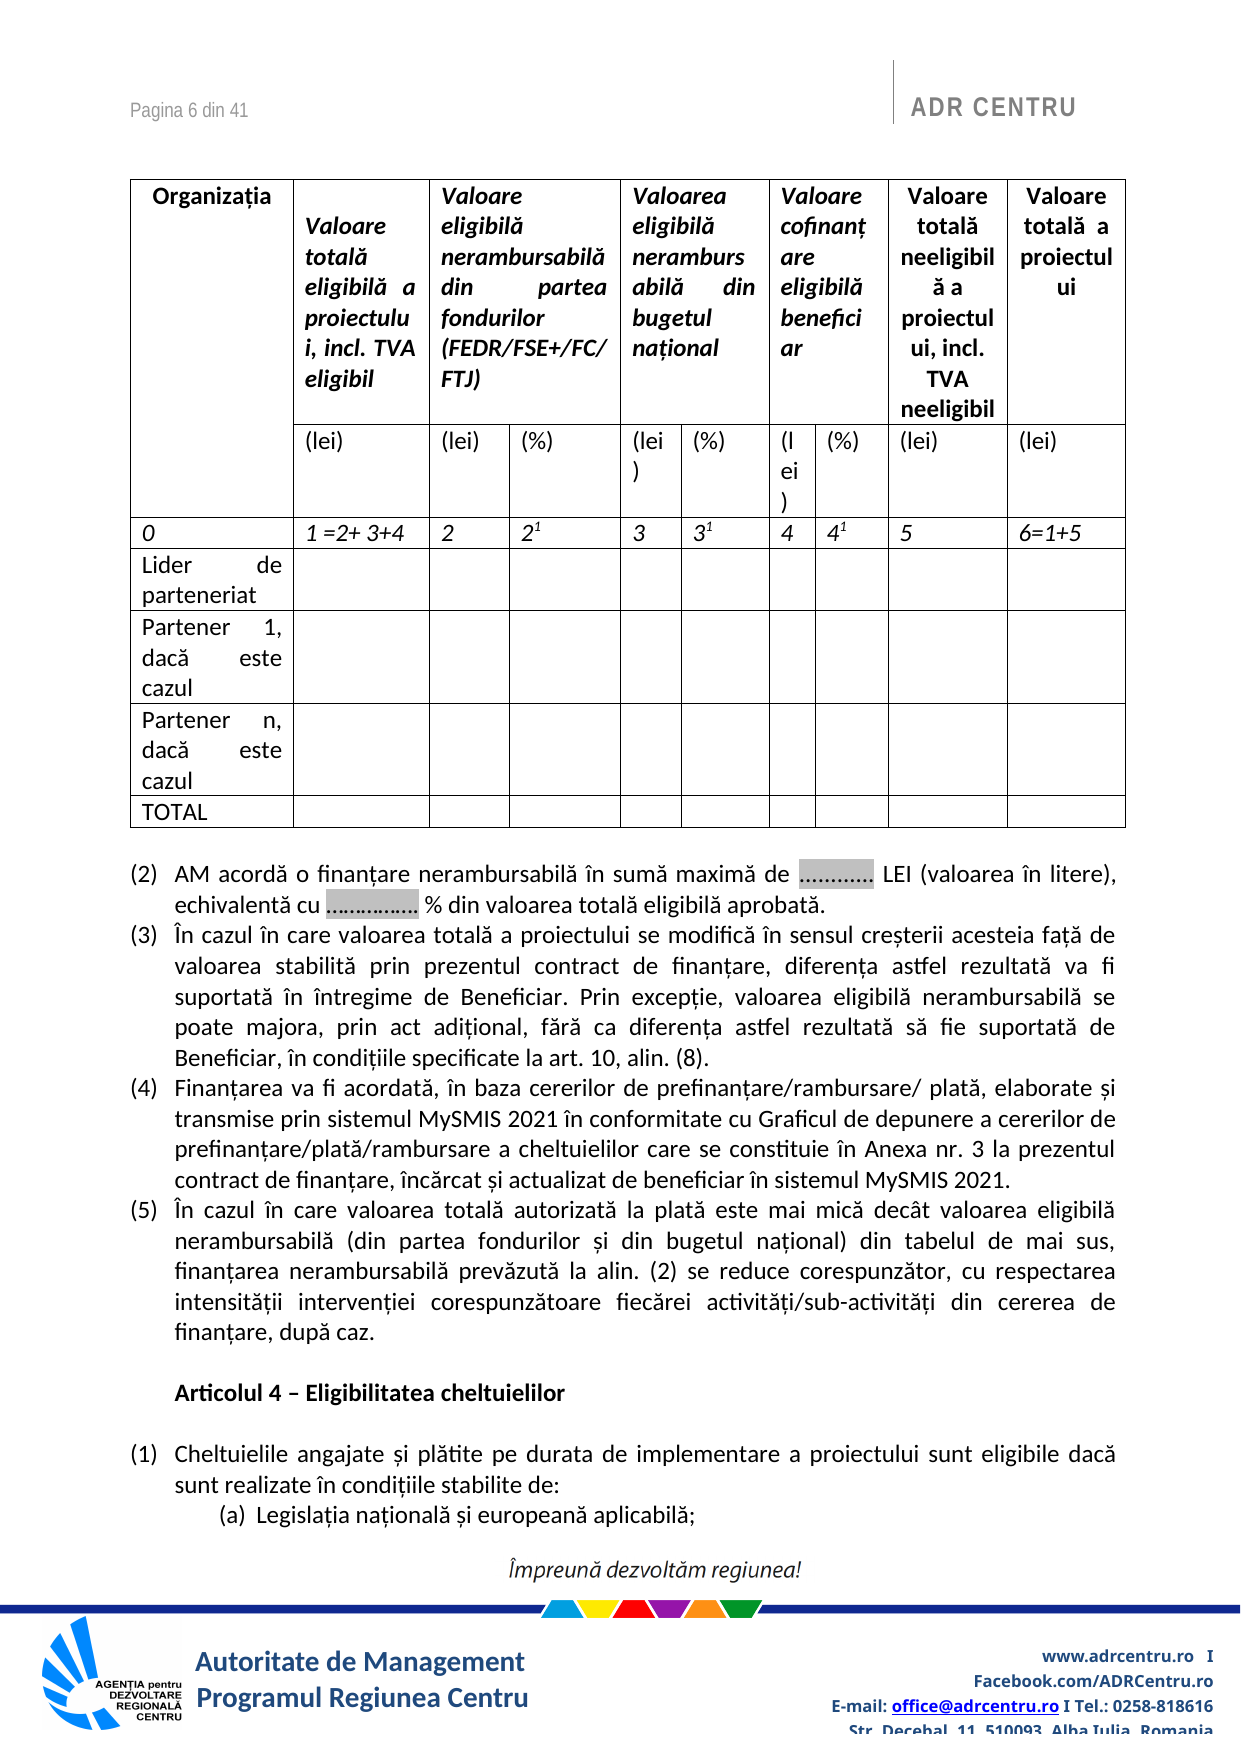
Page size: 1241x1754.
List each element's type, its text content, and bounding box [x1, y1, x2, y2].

table_cell [816, 549, 888, 610]
table_header Organizația [131, 180, 293, 517]
table_header Valoare totală neeligibilă a proiectului, incl. TVA neeligibil [889, 180, 1007, 424]
table_cell [510, 796, 620, 827]
table_cell [294, 796, 429, 827]
picture [495, 1556, 814, 1583]
list Cheltuielile angajate și plătite pe durata de implementare a proiectului sunt eligibile dacă sunt realizate în condițiile stabilite de: [130, 1438, 1117, 1499]
table_cell [889, 549, 1007, 610]
picture [0, 1600, 550, 1730]
table_cell (lei) [889, 425, 1007, 517]
table_cell [430, 704, 509, 795]
list Finanțarea va fi acordată, în baza cererilor de prefinanțare/rambursare/ plată, elaborate și transmise prin sistemul MySMIS 2021 în conformitate cu Graficul de depunere a cererilor de prefinanțare/plată/rambursare a cheltuielilor care se constituie în Anexa nr. 3 la prezentul contract de finanțare, încărcat și actualizat de beneficiar în sistemul MySMIS 2021. [130, 1072, 1117, 1194]
table_cell TOTAL [131, 796, 293, 827]
table_cell [1008, 549, 1125, 610]
table_cell [510, 704, 620, 795]
text Articolul 4 – Eligibilitatea cheltuielilor [174, 1377, 1125, 1408]
table_header Valoare totală a proiectului [1008, 180, 1125, 424]
list Legislația națională și europeană aplicabilă; [218, 1499, 1117, 1530]
table_cell [816, 704, 888, 795]
list AM acordă o finanțare nerambursabilă în sumă maximă de ............ LEI (valoarea în litere), echivalentă cu ……………. % din valoarea totală eligibilă aprobată. [130, 858, 1117, 919]
table_cell (lei) [294, 425, 429, 517]
table_cell [510, 611, 620, 703]
table_cell 6=1+5 [1008, 518, 1125, 548]
list În cazul în care valoarea totală autorizată la plată este mai mică decât valoarea eligibilă nerambursabilă (din partea fondurilor și din bugetul național) din tabelul de mai sus, finanțarea nerambursabilă prevăzută la alin. (2) se reduce corespunzător, cu respectarea intensității intervenției corespunzătoare fiecărei activități/sub-activități din cererea de finanțare, după caz. [130, 1194, 1117, 1347]
table_cell 21 [510, 518, 620, 548]
table_cell [889, 796, 1007, 827]
table_cell [621, 796, 681, 827]
table_cell Partener 1, dacă este cazul [131, 611, 293, 703]
table_cell (lei) [621, 425, 681, 517]
table_cell [889, 704, 1007, 795]
table_cell [816, 611, 888, 703]
table_cell 41 [816, 518, 888, 548]
table_cell [510, 549, 620, 610]
table_header Valoare cofinanțare eligibilă beneficiar [770, 180, 888, 424]
table_cell 31 [682, 518, 769, 548]
table_cell [621, 611, 681, 703]
list În cazul în care valoarea totală a proiectului se modifică în sensul creșterii acesteia față de valoarea stabilită prin prezentul contract de finanțare, diferența astfel rezultată va fi suportată în întregime de Beneficiar. Prin excepție, valoarea eligibilă nerambursabilă se poate majora, prin act adițional, fără ca diferența astfel rezultată să fie suportată de Beneficiar, în condițiile specificate la art. 10, alin. (8). [130, 919, 1117, 1072]
table_cell [1008, 796, 1125, 827]
table_cell [682, 796, 769, 827]
table_cell 0 [131, 518, 293, 548]
table_cell [770, 796, 815, 827]
table_cell 1 =2+ 3+4 [294, 518, 429, 548]
table_header Valoarea eligibilă nerambursabilă din bugetul național [621, 180, 769, 424]
table_cell [430, 549, 509, 610]
table_cell [770, 549, 815, 610]
table_cell [770, 704, 815, 795]
table_cell [621, 704, 681, 795]
table_cell (%) [510, 425, 620, 517]
table_cell (%) [682, 425, 769, 517]
table_cell Partener n, dacă este cazul [131, 704, 293, 795]
table_cell [770, 611, 815, 703]
table_cell 3 [621, 518, 681, 548]
table_cell (lei) [1008, 425, 1125, 517]
table_cell (%) [816, 425, 888, 517]
table_cell 4 [770, 518, 815, 548]
table_cell [294, 549, 429, 610]
table_header Valoare eligibilă nerambursabilă din partea fondurilor (FEDR/FSE+/FC/FTJ) [430, 180, 620, 424]
table_cell [1008, 611, 1125, 703]
table_cell [682, 611, 769, 703]
table_cell 5 [889, 518, 1007, 548]
table_cell [682, 549, 769, 610]
picture [574, 1600, 1241, 1618]
table_cell [816, 796, 888, 827]
table_cell [682, 704, 769, 795]
table_cell [430, 796, 509, 827]
table_cell 2 [430, 518, 509, 548]
table_cell [621, 549, 681, 610]
table_cell (lei) [770, 425, 815, 517]
table_cell (lei) [430, 425, 509, 517]
table_cell [889, 611, 1007, 703]
table_cell Lider de parteneriat [131, 549, 293, 610]
table_cell [430, 611, 509, 703]
table_cell [1008, 704, 1125, 795]
table_cell [294, 611, 429, 703]
table_header Valoare totală eligibilă a proiectului, incl. TVA eligibil [294, 180, 429, 424]
table_cell [294, 704, 429, 795]
